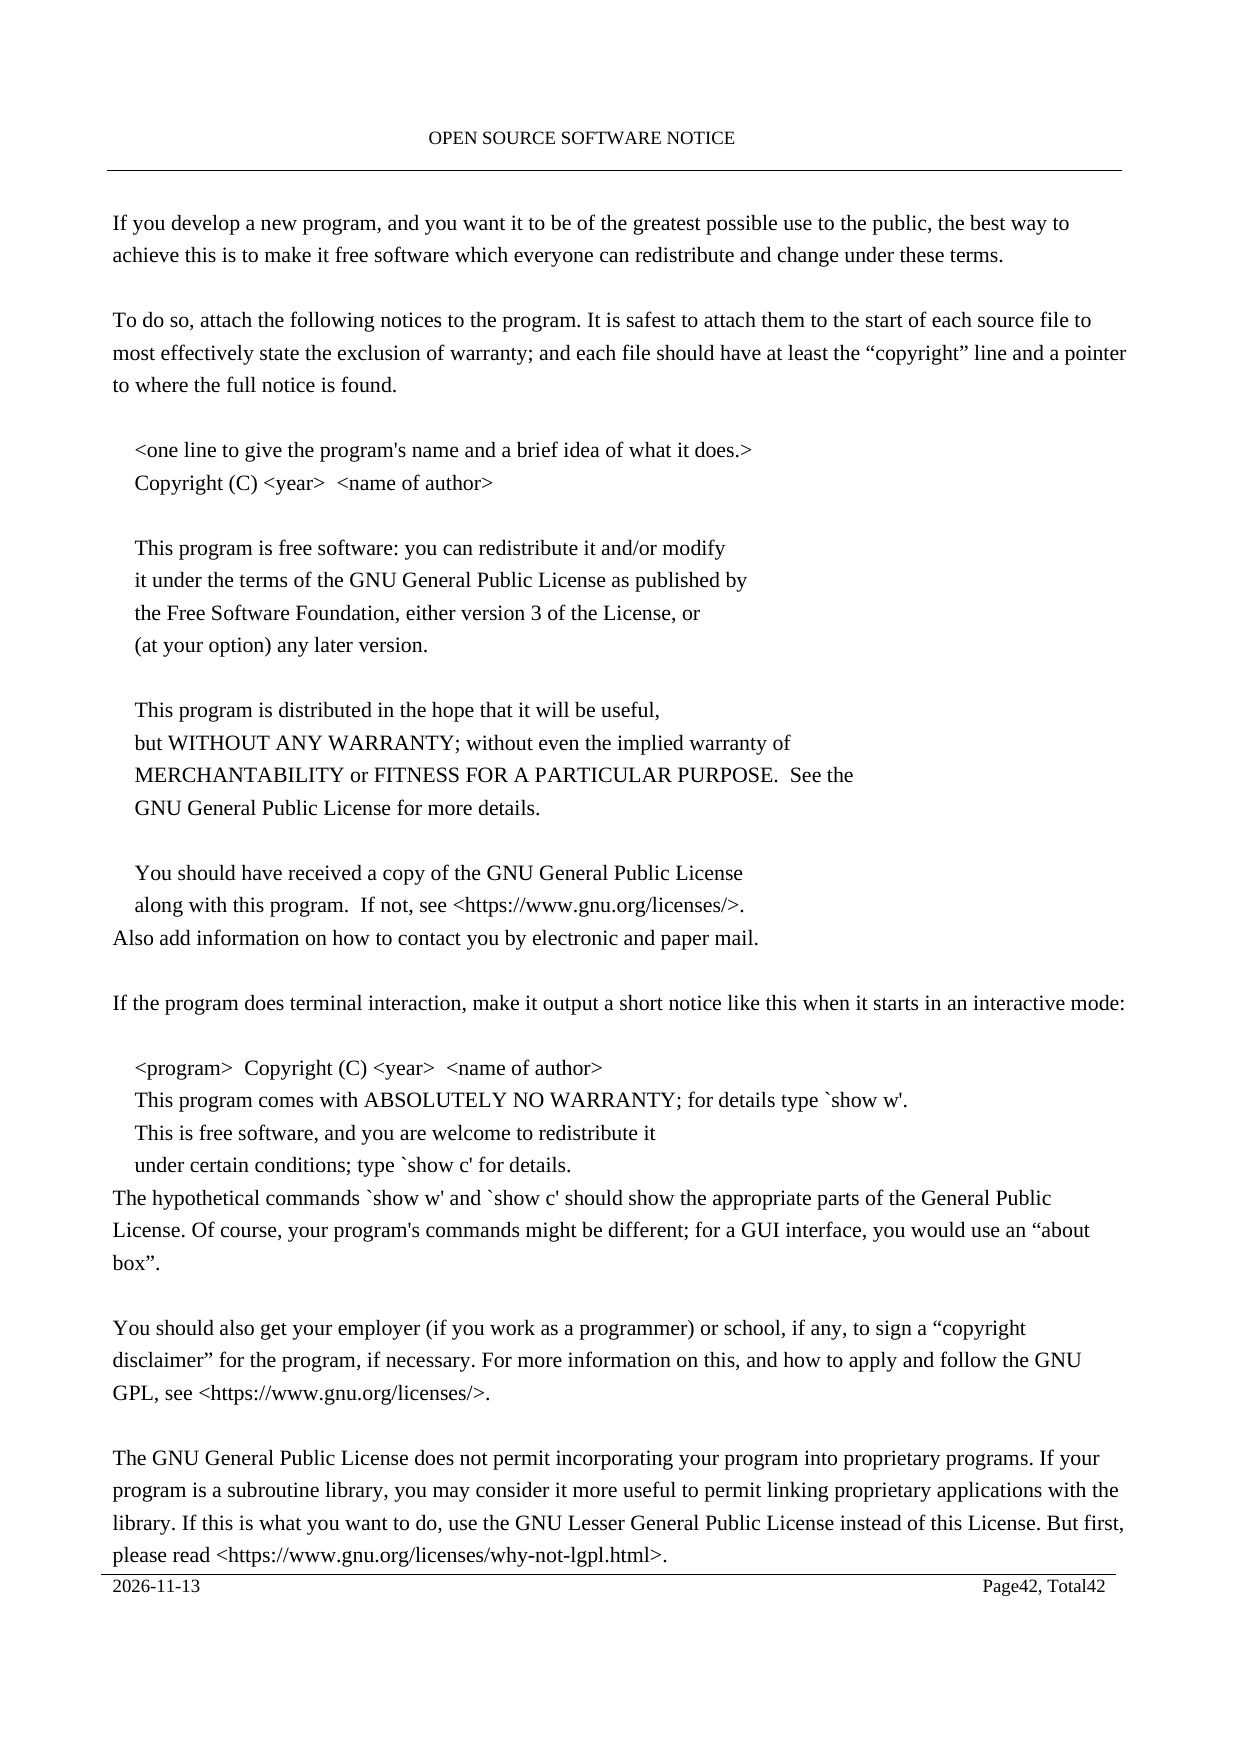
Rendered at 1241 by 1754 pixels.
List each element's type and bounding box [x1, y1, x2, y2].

text [112, 206, 1128, 1571]
